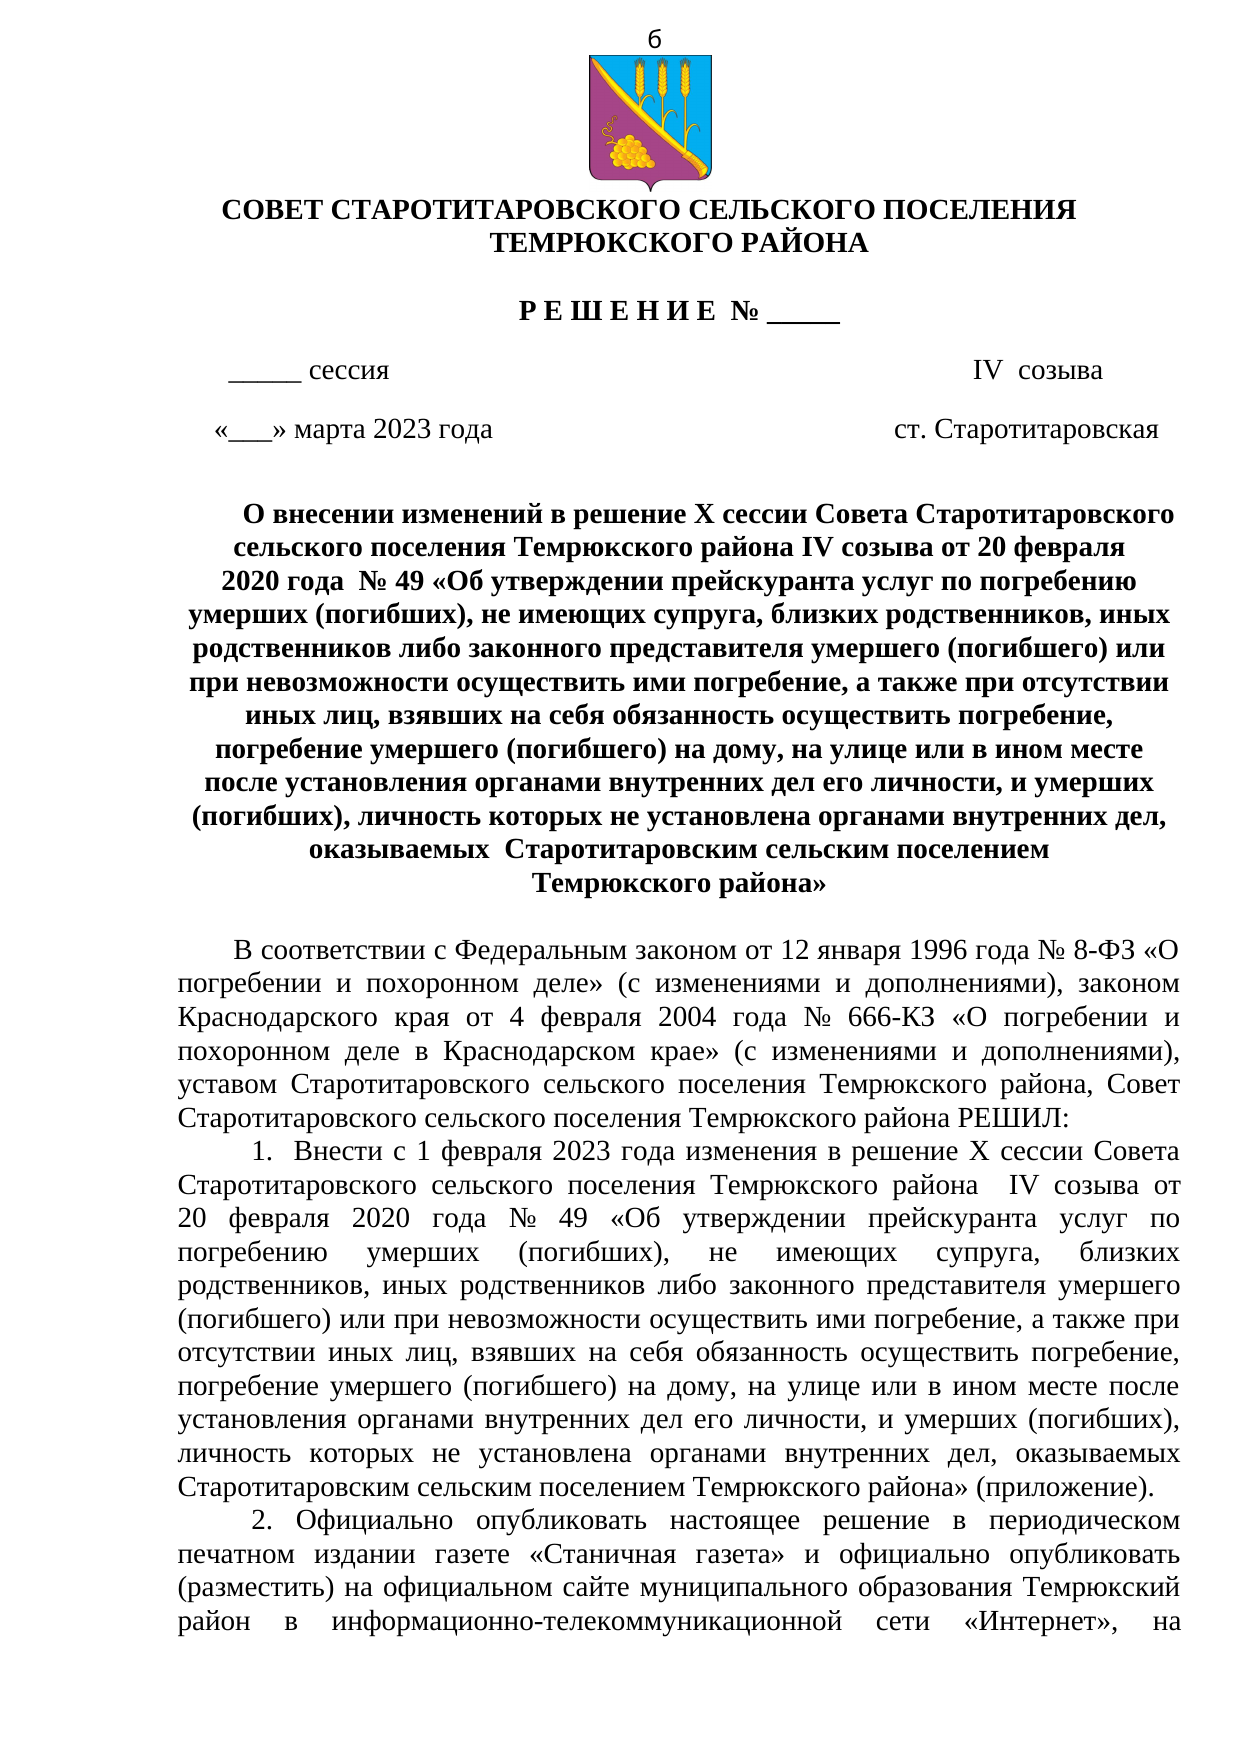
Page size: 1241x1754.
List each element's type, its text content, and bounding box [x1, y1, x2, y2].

text 1. Внести с 1 февраля 2023 года изменения в решение Х сессии Совета Старотитаровского сельского поселения Темрюкского района IV созыва от 20 февраля 2020 года № 49 «Об утверждении прейскуранта услуг по погребению умерших (погибших), не имеющих супруга, близких родственников, иных родственников либо законного представителя умершего (погибшего) или при невозможности осуществить ими погребение, а также при отсутствии иных лиц, взявших на себя обязанность осуществить погребение, погребение умершего (погибшего) на дому, на улице или в ином месте после установления органами внутренних дел его личности, и умерших (погибших), личность которых не установлена органами внутренних дел, оказываемых Старотитаровским сельским поселением Темрюкского района» (приложение). [177, 1133, 1181, 1502]
text «___» марта 2023 года ст. Старотитаровская [177, 411, 1181, 445]
text В соответствии с Федеральным законом от 12 января 1996 года № 8-ФЗ «О погребении и похоронном деле» (с изменениями и дополнениями), законом Краснодарского края от 4 февраля 2004 года № 666-КЗ «О погребении и похоронном деле в Краснодарском крае» (с изменениями и дополнениями), уставом Старотитаровского сельского поселения Темрюкского района, Совет Старотитаровского сельского поселения Темрюкского района РЕШИЛ: [177, 932, 1181, 1133]
text ТЕМРЮКСКОГО РАЙОНА [177, 226, 1181, 259]
text О внесении изменений в решение Х сессии Совета Старотитаровского сельского поселения Темрюкского района IV созыва от 20 февраля 2020 года № 49 «Об утверждении прейскуранта услуг по погребению умерших (погибших), не имеющих супруга, близких родственников, иных родственников либо законного представителя умершего (погибшего) или при невозможности осуществить ими погребение, а также при отсутствии иных лиц, взявших на себя обязанность осуществить погребение, погребение умершего (погибшего) на дому, на улице или в ином месте после установления органами внутренних дел его личности, и умерших (погибших), личность которых не установлена органами внутренних дел, оказываемых Старотитаровским сельским поселением Темрюкского района» [177, 496, 1181, 898]
text Р Е Ш Е Н И Е № _____ [177, 293, 1181, 326]
text _____ сессия IV созыва [177, 352, 1181, 386]
text СОВЕТ СТАРОТИТАРОВСКОГО СЕЛЬСКОГО ПОСЕЛЕНИЯ [177, 44, 1181, 226]
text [177, 1502, 1181, 1636]
